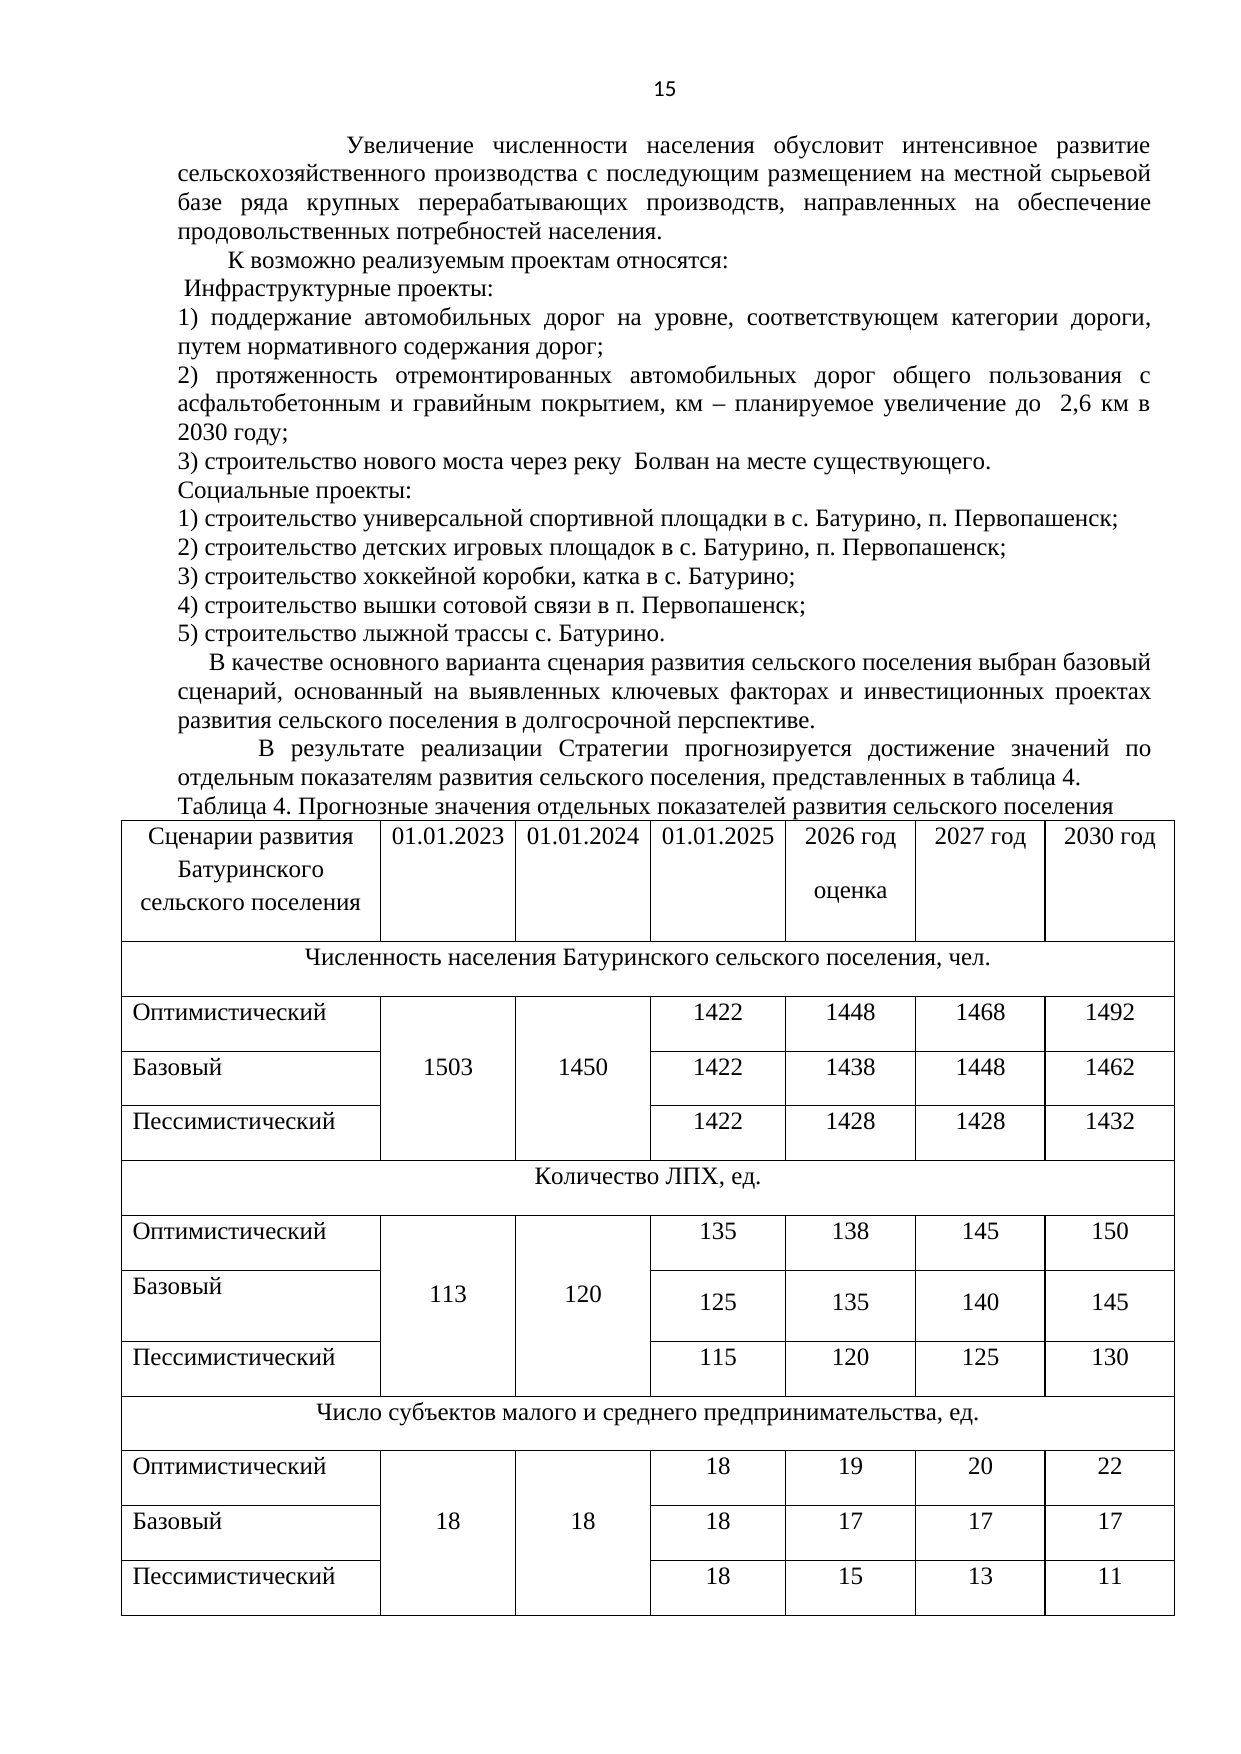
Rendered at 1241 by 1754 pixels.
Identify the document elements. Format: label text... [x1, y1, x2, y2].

table_cell 1448 [786, 997, 915, 1051]
table_header 2027 год [916, 821, 1044, 941]
table_cell 140 [916, 1271, 1044, 1341]
table_cell Число субъектов малого и среднего предпринимательства, ед. [122, 1397, 1174, 1450]
table_cell Количество ЛПХ, ед. [122, 1161, 1174, 1215]
table_cell Оптимистический [122, 1451, 380, 1505]
text 5) строительство лыжной трассы с. Батурино. [177, 618, 1152, 647]
table_cell Пессимистический [122, 1561, 380, 1615]
table_header 01.01.2025 [651, 821, 785, 941]
table_cell 18 [516, 1451, 650, 1615]
table_cell 1438 [786, 1052, 915, 1105]
table_cell 18 [651, 1451, 785, 1505]
text В результате реализации Стратегии прогнозируется достижение значений по отдельным показателям развития сельского поселения, представленных в таблица 4. [177, 733, 1152, 791]
table_cell Базовый [122, 1052, 380, 1105]
table_cell 15 [786, 1561, 915, 1615]
table_cell Численность населения Батуринского сельского поселения, чел. [122, 942, 1174, 996]
table_cell Базовый [122, 1271, 380, 1341]
table_cell 1422 [651, 997, 785, 1051]
table_cell 138 [786, 1216, 915, 1270]
table_cell 20 [916, 1451, 1044, 1505]
table_cell 1448 [916, 1052, 1044, 1105]
table_cell 18 [651, 1506, 785, 1560]
table_cell 150 [1046, 1216, 1174, 1270]
table_cell 1450 [516, 997, 650, 1160]
table_cell 1432 [1046, 1106, 1174, 1160]
text 3) строительство хоккейной коробки, катка в с. Батурино; [177, 561, 1152, 590]
text К возможно реализуемым проектам относятся: [177, 245, 1152, 273]
text 1) поддержание автомобильных дорог на уровне, соответствующем категории дороги, путем нормативного содержания дорог; [177, 302, 1152, 360]
table_cell 125 [916, 1342, 1044, 1396]
table_cell 135 [651, 1216, 785, 1270]
table_cell 130 [1046, 1342, 1174, 1396]
table_cell 113 [381, 1216, 515, 1396]
table_cell 135 [786, 1271, 915, 1341]
table_cell 17 [916, 1506, 1044, 1560]
text 4) строительство вышки сотовой связи в п. Первопашенск; [177, 590, 1152, 618]
table_cell 13 [916, 1561, 1044, 1615]
table_header Сценарии развития Батуринского сельского поселения [122, 821, 380, 941]
text 2) строительство детских игровых площадок в с. Батурино, п. Первопашенск; [177, 532, 1152, 561]
table_header 01.01.2024 [516, 821, 650, 941]
table_cell 22 [1046, 1451, 1174, 1505]
table_header 01.01.2023 [381, 821, 515, 941]
table_cell 1468 [916, 997, 1044, 1051]
table_cell 18 [381, 1451, 515, 1615]
table_cell Пессимистический [122, 1342, 380, 1396]
table_cell Пессимистический [122, 1106, 380, 1160]
table_cell 125 [651, 1271, 785, 1341]
table_cell 1492 [1046, 997, 1174, 1051]
table_cell 120 [786, 1342, 915, 1396]
table_cell Базовый [122, 1506, 380, 1560]
text 3) строительство нового моста через реку Болван на месте существующего. [177, 446, 1152, 475]
text Инфраструктурные проекты: [177, 273, 1152, 302]
table_cell Оптимистический [122, 1216, 380, 1270]
table_cell 1422 [651, 1052, 785, 1105]
table_cell 17 [786, 1506, 915, 1560]
text Социальные проекты: [177, 475, 1152, 503]
table_header 2030 год [1046, 821, 1174, 941]
table_header 2026 год оценка [786, 821, 915, 941]
table_cell 1422 [651, 1106, 785, 1160]
table_cell 1428 [916, 1106, 1044, 1160]
table_cell 145 [1046, 1271, 1174, 1341]
table_cell Оптимистический [122, 997, 380, 1051]
table_cell 1503 [381, 997, 515, 1160]
text Таблица 4. Прогнозные значения отдельных показателей развития сельского поселения [177, 791, 1152, 820]
table_cell 18 [651, 1561, 785, 1615]
text 1) строительство универсальной спортивной площадки в с. Батурино, п. Первопашенск; [177, 503, 1152, 532]
table_cell 1462 [1046, 1052, 1174, 1105]
text 2) протяженность отремонтированных автомобильных дорог общего пользования с асфальтобетонным и гравийным покрытием, км – планируемое увеличение до 2,6 км в 2030 году; [177, 360, 1152, 446]
table_cell 11 [1046, 1561, 1174, 1615]
table_cell 19 [786, 1451, 915, 1505]
text Увеличение численности населения обусловит интенсивное развитие сельскохозяйственного производства с последующим размещением на местной сырьевой базе ряда крупных перерабатывающих производств, направленных на обеспечение продовольственных потребностей населения. [177, 130, 1152, 245]
table_cell 17 [1046, 1506, 1174, 1560]
table_cell 120 [516, 1216, 650, 1396]
table_cell 145 [916, 1216, 1044, 1270]
table_cell 115 [651, 1342, 785, 1396]
text В качестве основного варианта сценария развития сельского поселения выбран базовый сценарий, основанный на выявленных ключевых факторах и инвестиционных проектах развития сельского поселения в долгосрочной перспективе. [177, 647, 1152, 733]
table_cell 1428 [786, 1106, 915, 1160]
